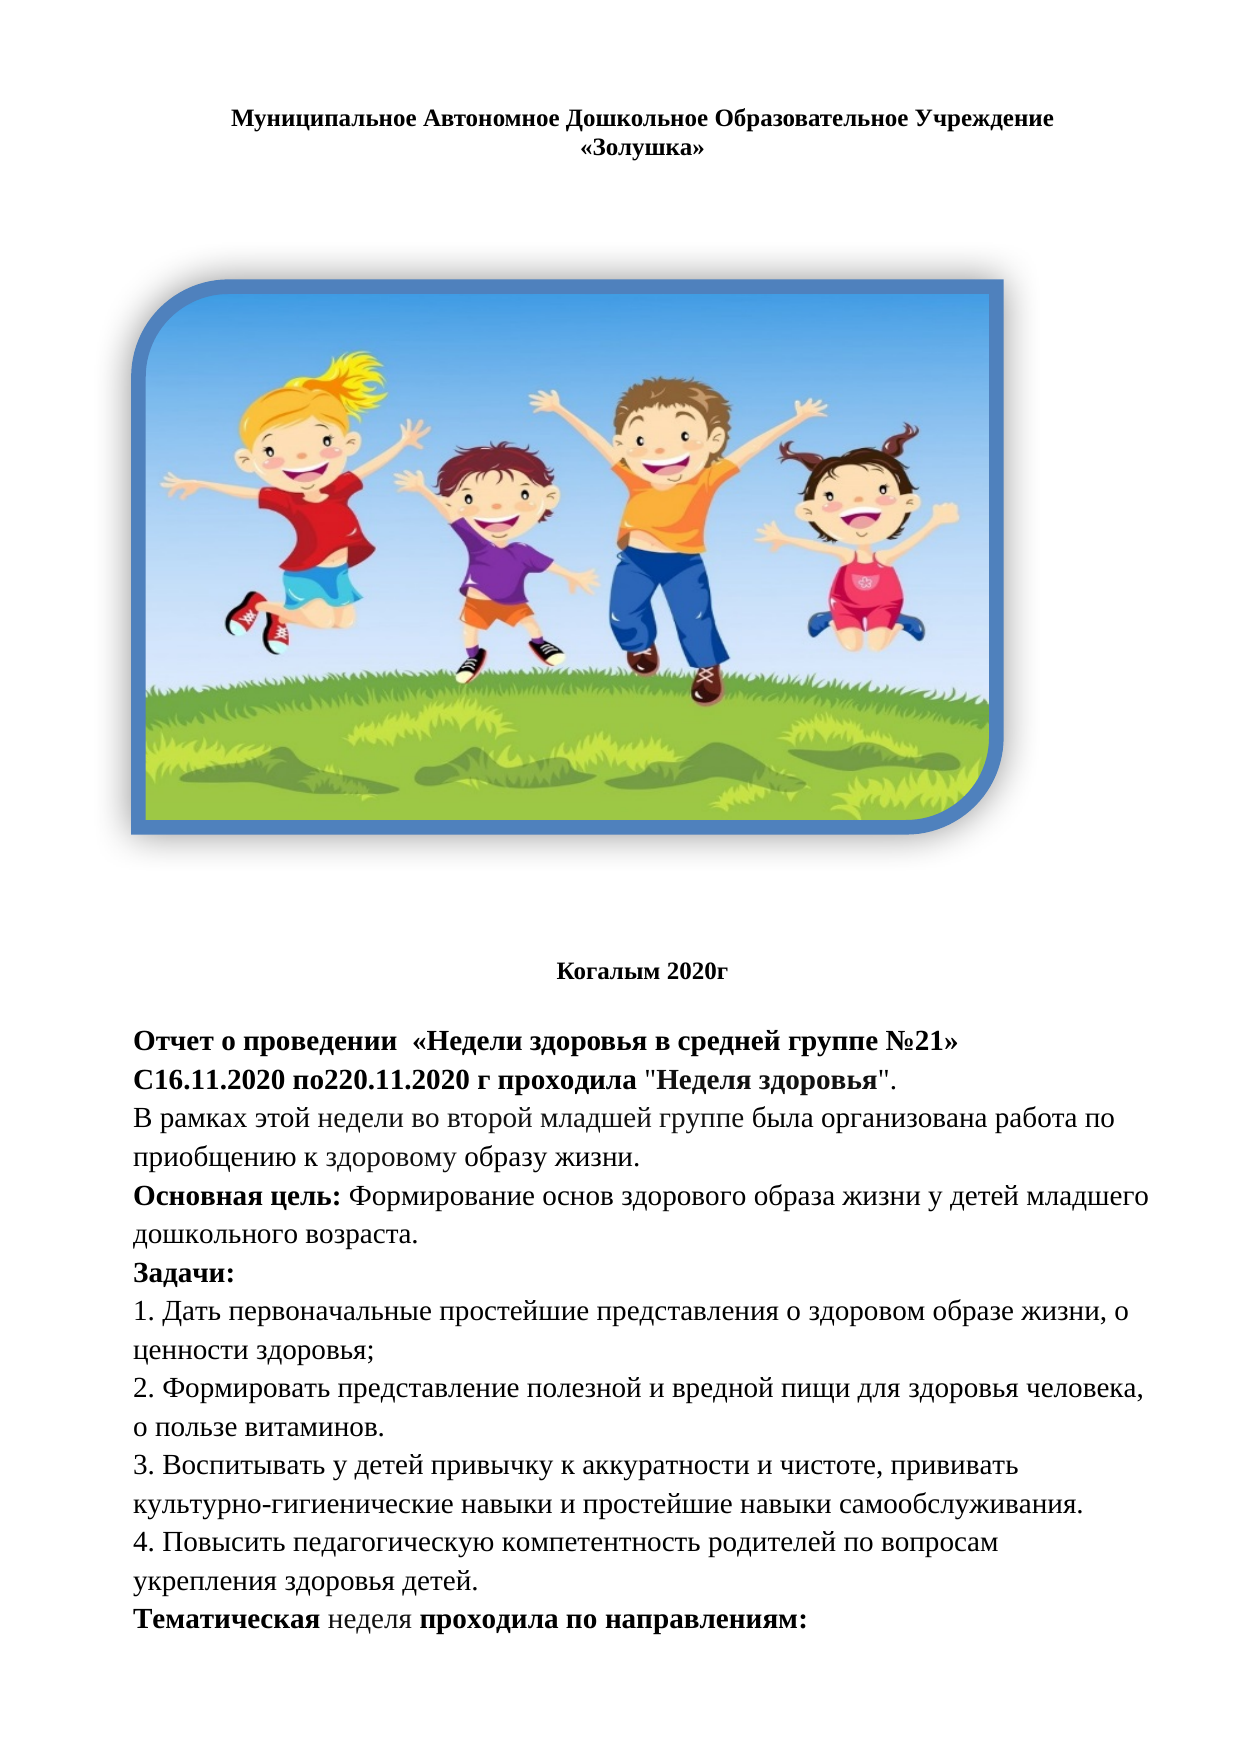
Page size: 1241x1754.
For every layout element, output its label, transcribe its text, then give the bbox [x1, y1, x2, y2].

text Отчет о проведении «Недели здоровья в средней группе №21» [133, 1023, 1152, 1057]
picture [146, 294, 989, 820]
text 2. Формировать представление полезной и вредной пищи для здоровья человека, о пользе витаминов. [133, 1370, 1152, 1442]
text 4. Повысить педагогическую компетентность родителей по вопросам укрепления здоровья детей. [133, 1524, 1152, 1597]
text «Золушка» [133, 132, 1152, 161]
text 1. Дать первоначальные простейшие представления о здоровом образе жизни, о ценности здоровья; [133, 1293, 1152, 1365]
text Тематическая неделя проходила по направлениям: [133, 1602, 1152, 1635]
text Когалым 2020г [133, 956, 1152, 985]
text Основная цель: Формирование основ здорового образа жизни у детей младшего дошкольного возраста. [133, 1178, 1152, 1250]
text Задачи: [133, 1255, 1152, 1288]
text Муниципальное Автономное Дошкольное Образовательное Учреждение [133, 103, 1152, 132]
text С16.11.2020 по220.11.2020 г проходила "Неделя здоровья". [133, 1062, 1152, 1096]
text 3. Воспитывать у детей привычку к аккуратности и чистоте, прививать культурно-гигиенические навыки и простейшие навыки самообслуживания. [133, 1447, 1152, 1519]
text В рамках этой недели во второй младшей группе была организована работа по приобщению к здоровому образу жизни. [133, 1101, 1152, 1173]
